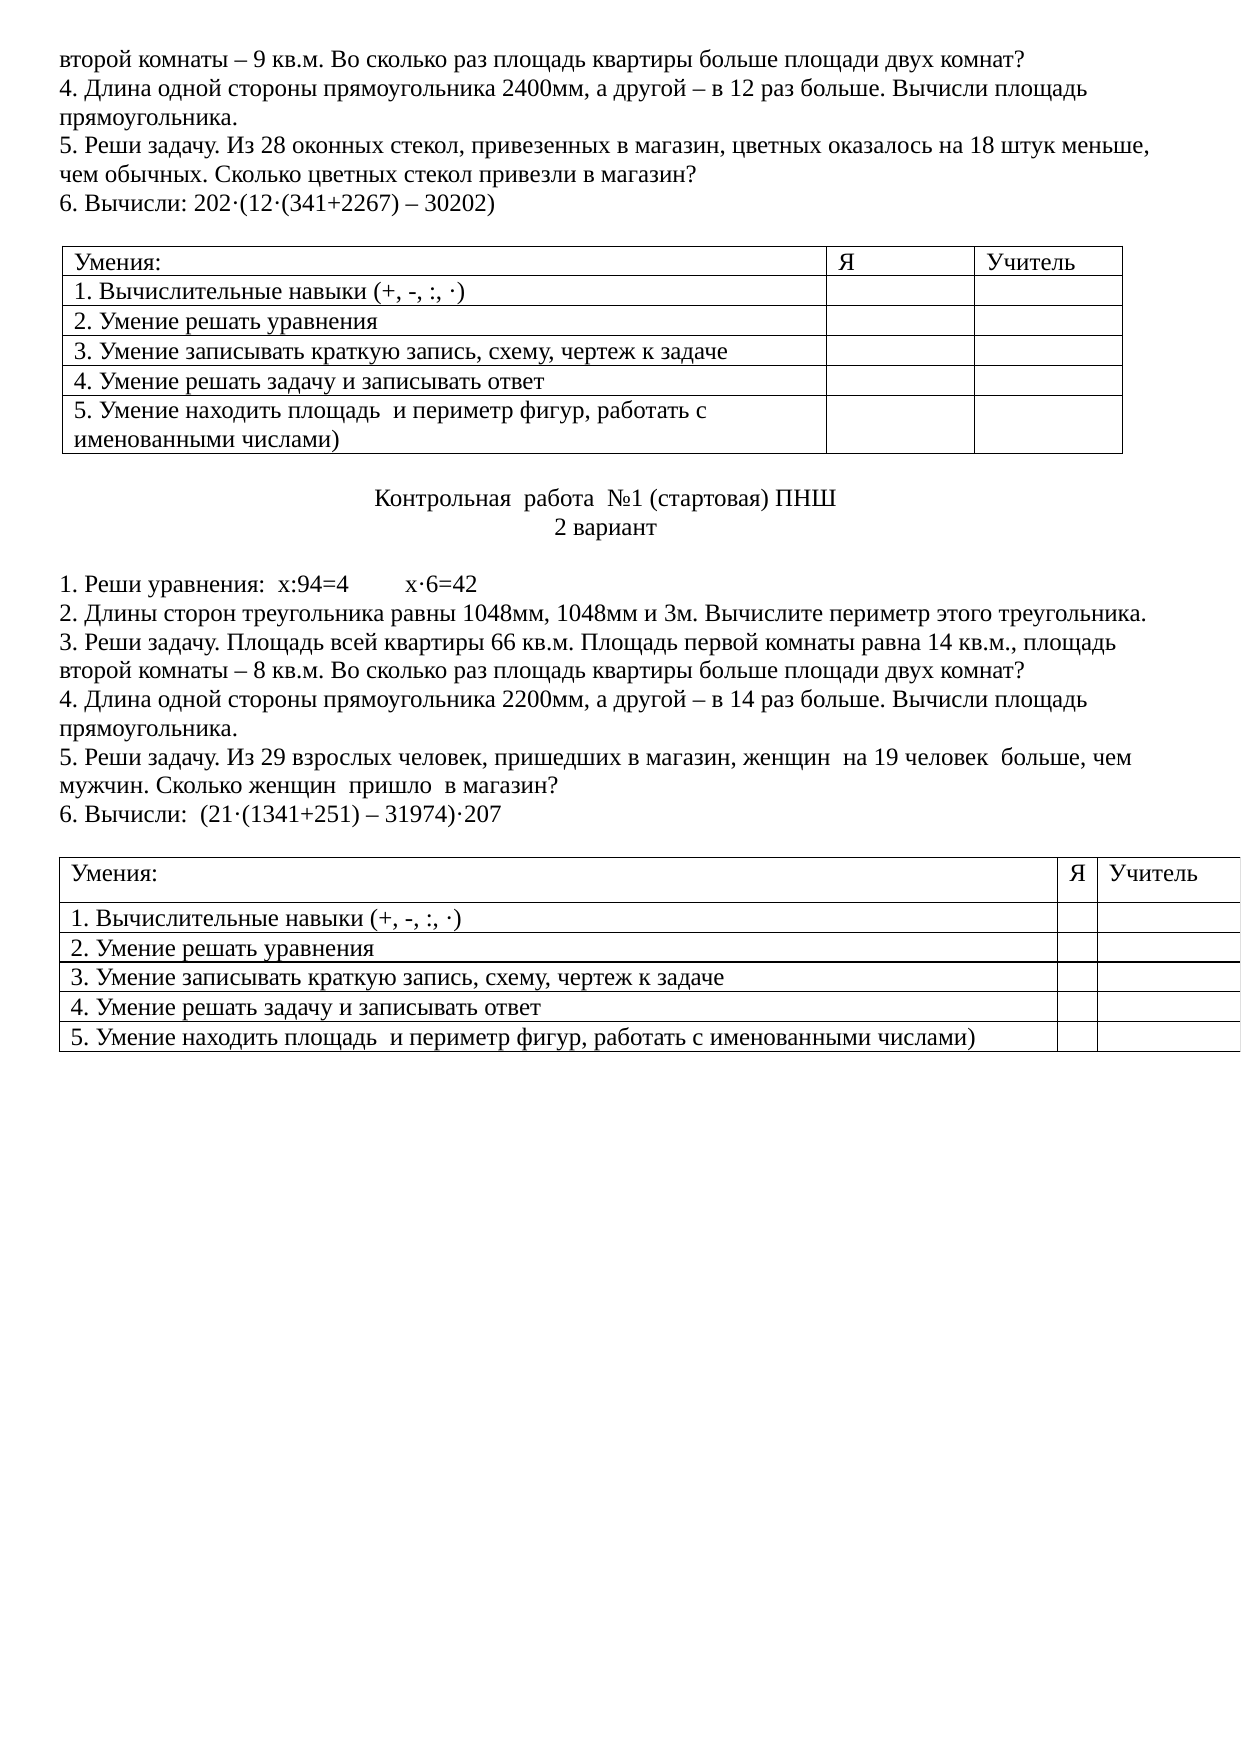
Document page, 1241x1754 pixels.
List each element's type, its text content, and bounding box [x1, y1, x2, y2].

table_cell 2. Умение решать уравнения [60, 933, 1057, 961]
table_cell [975, 396, 1122, 453]
text 1. Реши уравнения: х:94=4 х·6=42 [59, 569, 1152, 598]
text Контрольная работа №1 (стартовая) ПНШ [59, 483, 1152, 512]
table_cell [1098, 1022, 1240, 1051]
table_header Умения: [60, 858, 1057, 902]
table_cell [1058, 963, 1097, 991]
table_cell 3. Умение записывать краткую запись, схему, чертеж к задаче [63, 336, 826, 365]
table_cell [975, 366, 1122, 394]
text 5. Реши задачу. Из 29 взрослых человек, пришедших в магазин, женщин на 19 человек больше, чем мужчин. Сколько женщин пришло в магазин? [59, 742, 1152, 799]
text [59, 44, 1152, 73]
table_cell [1098, 933, 1240, 961]
table_cell [827, 306, 974, 335]
table_cell [1098, 963, 1240, 991]
table_cell [975, 276, 1122, 305]
table_header Учитель [975, 247, 1122, 275]
table_header Я [1058, 858, 1097, 902]
table_cell [827, 276, 974, 305]
text 4. Длина одной стороны прямоугольника 2200мм, а другой – в 14 раз больше. Вычисли площадь прямоугольника. [59, 684, 1152, 742]
table_cell [1058, 1022, 1097, 1051]
table_cell [1058, 992, 1097, 1021]
table_cell [1058, 933, 1097, 961]
table_cell 5. Умение находить площадь и периметр фигур, работать с именованными числами) [60, 1022, 1057, 1051]
table_cell [1098, 992, 1240, 1021]
table_cell 4. Умение решать задачу и записывать ответ [60, 992, 1057, 1021]
table_cell 5. Умение находить площадь и периметр фигур, работать с именованными числами) [63, 396, 826, 453]
table_cell [1098, 903, 1240, 932]
table_cell 1. Вычислительные навыки (+, -, :, ·) [60, 903, 1057, 932]
table_header Умения: [63, 247, 826, 275]
text 4. Длина одной стороны прямоугольника 2400мм, а другой – в 12 раз больше. Вычисли площадь прямоугольника. [59, 73, 1152, 131]
table_cell [975, 336, 1122, 365]
table_header Учитель [1098, 858, 1240, 902]
text 2. Длины сторон треугольника равны 1048мм, 1048мм и 3м. Вычислите периметр этого треугольника. [59, 598, 1152, 627]
text 6. Вычисли: (21·(1341+251) – 31974)·207 [59, 799, 1152, 828]
table_cell 2. Умение решать уравнения [63, 306, 826, 335]
text 3. Реши задачу. Площадь всей квартиры 66 кв.м. Площадь первой комнаты равна 14 кв.м., площадь второй комнаты – 8 кв.м. Во сколько раз площадь квартиры больше площади двух комнат? [59, 627, 1152, 684]
table_cell [827, 366, 974, 394]
text 2 вариант [59, 512, 1152, 540]
text 5. Реши задачу. Из 28 оконных стекол, привезенных в магазин, цветных оказалось на 18 штук меньше, чем обычных. Сколько цветных стекол привезли в магазин? [59, 131, 1152, 188]
table_cell 3. Умение записывать краткую запись, схему, чертеж к задаче [60, 963, 1057, 991]
table_cell 4. Умение решать задачу и записывать ответ [63, 366, 826, 394]
table_header Я [827, 247, 974, 275]
table_cell [827, 336, 974, 365]
text 6. Вычисли: 202·(12·(341+2267) – 30202) [59, 188, 1152, 217]
table_cell [975, 306, 1122, 335]
table_cell 1. Вычислительные навыки (+, -, :, ·) [63, 276, 826, 305]
table_cell [827, 396, 974, 453]
table_cell [1058, 903, 1097, 932]
